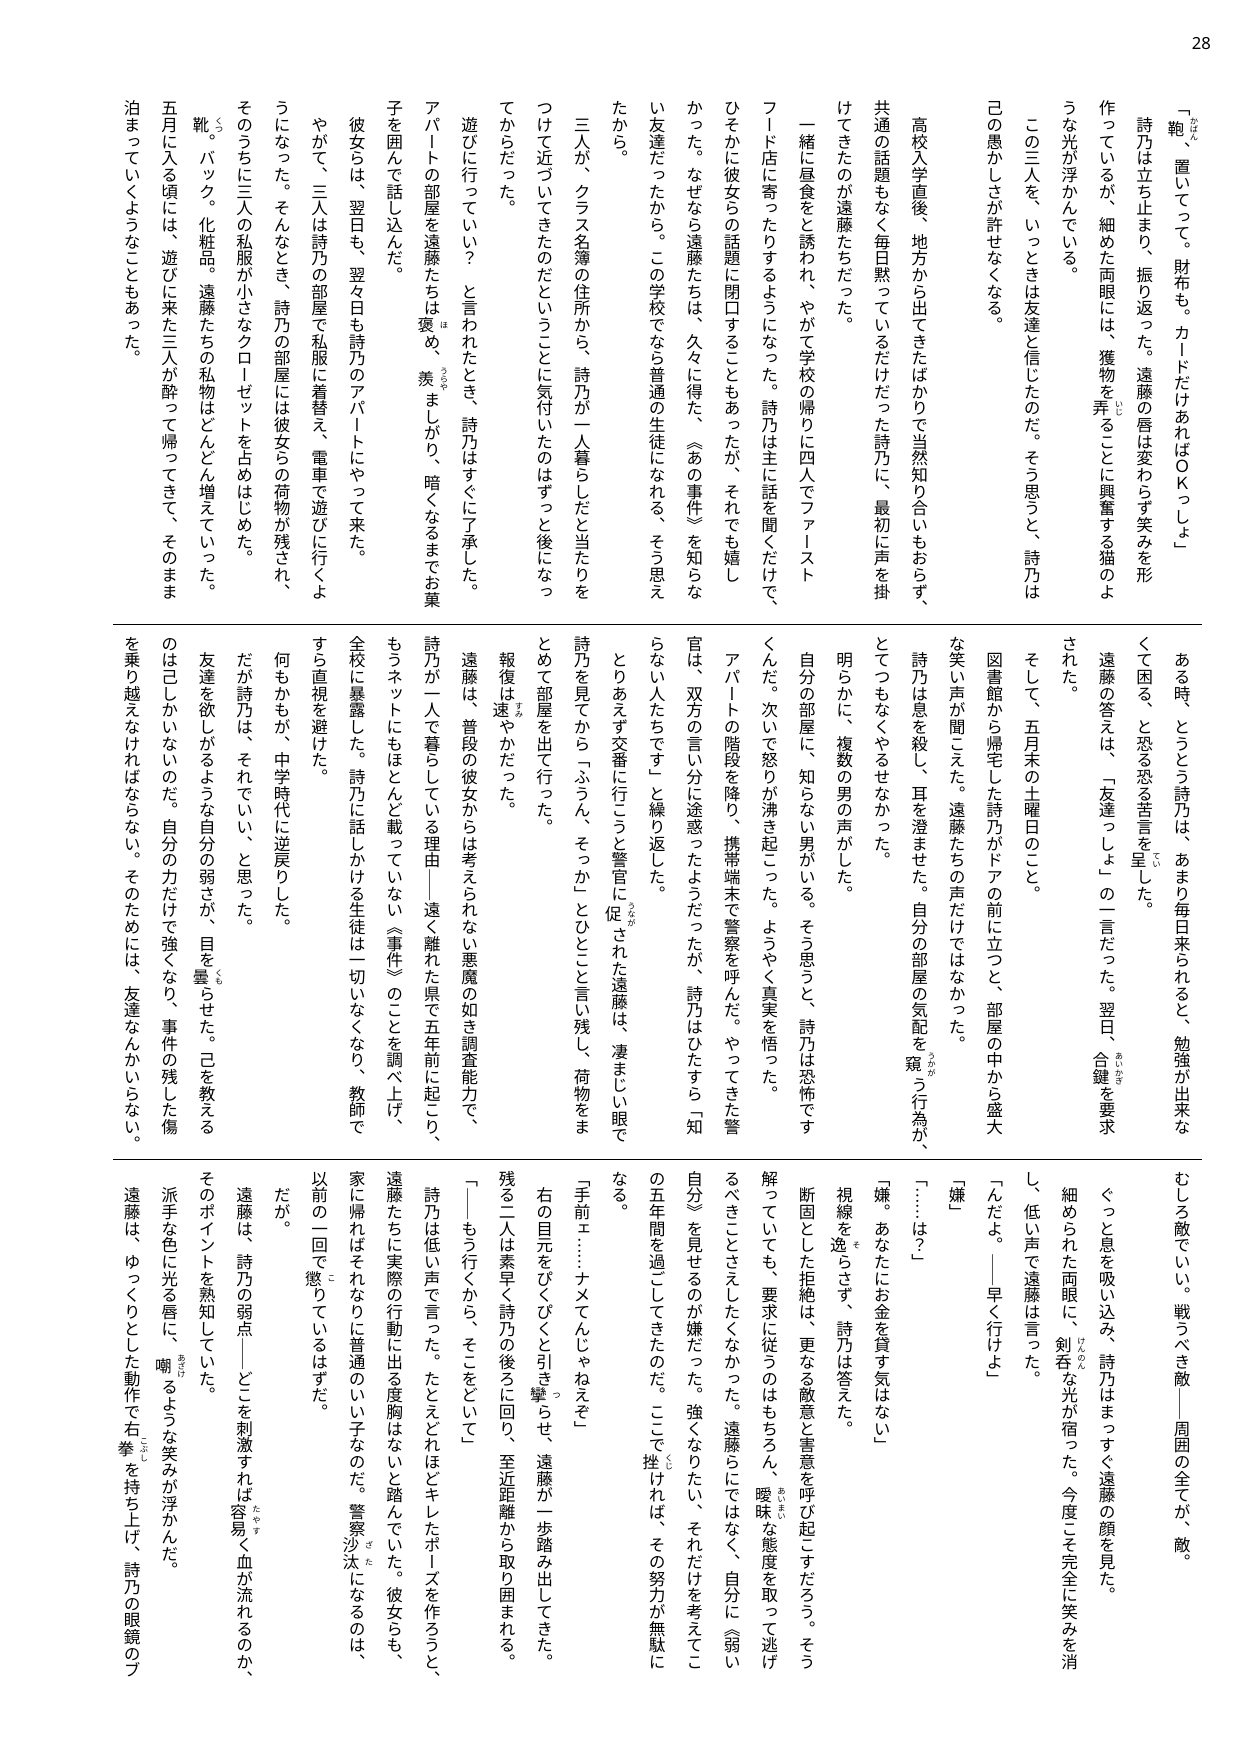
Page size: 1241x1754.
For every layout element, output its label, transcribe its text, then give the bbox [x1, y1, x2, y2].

text 断固とした拒絶は、更なる敵意と害意を呼び起こすだろう。そう解っていても、要求に従うのはもちろん、な態度を取って逃げるべきことさえしたくなかった。遠藤らにではなく、自分に《弱い自分》を見せるのが嫌だった。強くなりたい、それだけを考えてこの五年間を過ごしてきたのだ。ここでければ、その努力が無駄になる。 [601, 1170, 826, 1683]
text 細められた両眼に、な光が宿った。今度こそ完全に笑みを消し、低い声で遠藤は言った。 [1013, 1170, 1088, 1683]
text 詩乃は息を殺し、耳を澄ませた。自分の部屋の気配をう行為が、とてつもなくやるせなかった。 [863, 635, 938, 1148]
text 視線をらさず、詩乃は答えた。 [826, 1170, 863, 1683]
text 遠藤の答えは、「友達っしょ」の一言だった。翌日、を要求された。 [1051, 635, 1126, 1148]
text 一緒に昼食をと誘われ、やがて学校の帰りに四人でファーストフード店に寄ったりするようになった。詩乃は主に話を聞くだけで、ひそかに彼女らの話題に閉口することもあったが、それでも嬉しかった。なぜなら遠藤たちは、久々に得た、《あの事件》を知らない友達だったから。この学校でなら普通の生徒になれる、そう思えたから。 [601, 100, 826, 613]
text 明らかに、複数の男の声がした。 [826, 635, 863, 1148]
text 「――もう行くから、そこをどいて」 [451, 1170, 488, 1683]
text 報復はやかだった。 [488, 635, 526, 1148]
text だが詩乃は、それでいい、と思った。 [226, 635, 263, 1148]
text 「……は？」 [901, 1170, 938, 1683]
text 何もかもが、中学時代に逆戻りした。 [263, 635, 301, 1148]
text 遠藤は、普段の彼女からは考えられない悪魔の如き調査能力で、詩乃が一人で暮らしている理由――遠く離れた県で五年前に起こり、もうネットにもほとんど載っていない《事件》のことを調べ上げ、全校に暴露した。詩乃に話しかける生徒は一切いなくなり、教師ですら直視を避けた。 [301, 635, 488, 1148]
text 遊びに行っていい？ と言われたとき、詩乃はすぐに了承した。アパートの部屋を遠藤たちはめ、ましがり、暗くなるまでお菓子を囲んで話し込んだ。 [376, 100, 488, 613]
text 友達を欲しがるような自分の弱さが、目をらせた。己を教えるのは己しかいないのだ。自分の力だけで強くなり、事件の残した傷を乗り越えなければならない。そのためには、友達なんかいらない。むしろ敵でいい。戦うべき敵――周囲の全てが、敵。 [1163, 1170, 1201, 1683]
text 「嫌。あなたにお金を貸す気はない」 [863, 1170, 901, 1683]
text 遠藤は、ゆっくりとした動作で右を持ち上げ、詩乃の眼鏡のブリッジに向けた。拳から、人差し指と親指が伸びて、子供がをすときの形を作る。ない、幼稚なカリカチュア。 [113, 1170, 151, 1683]
text 。バック。化粧品。遠藤たちの私物はどんどん増えていった。五月に入る頃には、遊びに来た三人が酔って帰ってきて、そのまま泊まっていくようなこともあった。 [113, 100, 226, 613]
text 派手な色に光る唇に、るような笑みが浮かんだ。 [151, 1170, 188, 1683]
text 自分の部屋に、知らない男がいる。そう思うと、詩乃は恐怖ですくんだ。次いで怒りが沸き起こった。ようやく真実を悟った。 [751, 635, 826, 1148]
text 「んだよ。――早く行けよ」 [976, 1170, 1013, 1683]
text ぐっと息を吸い込み、詩乃はまっすぐ遠藤の顔を見た。 [1088, 1170, 1126, 1683]
text 友達を欲しがるような自分の弱さが、目をらせた。己を教えるのは己しかいないのだ。自分の力だけで強くなり、事件の残した傷を乗り越えなければならない。そのためには、友達なんかいらない。むしろ敵でいい。戦うべき敵――周囲の全てが、敵。 [113, 635, 226, 1148]
text だが。 [263, 1170, 301, 1683]
text とりあえず交番に行こうと警官にされた遠藤は、凄まじい眼で詩乃を見てから「ふうん、そっか」とひとこと言い残し、荷物をまとめて部屋を出て行った。 [526, 635, 638, 1148]
text 図書館から帰宅した詩乃がドアの前に立つと、部屋の中から盛大な笑い声が聞こえた。遠藤たちの声だけではなかった。 [938, 635, 1013, 1148]
text 詩乃は立ち止まり、振り返った。遠藤の唇は変わらず笑みを形作っているが、細めた両眼には、獲物をることに興奮する猫のような光が浮かんでいる。 [1051, 100, 1163, 613]
text やがて、三人は詩乃の部屋で私服に着替え、電車で遊びに行くようになった。そんなとき、詩乃の部屋には彼女らの荷物が残され、そのうちに三人の私服が小さなクローゼットを占めはじめた。 [226, 100, 338, 613]
text 高校入学直後、地方から出てきたばかりで当然知り合いもおらず、共通の話題もなく毎日黙っているだけだった詩乃に、最初に声を掛けてきたのが遠藤たちだった。 [826, 100, 938, 613]
text 彼女らは、翌日も、翌々日も詩乃のアパートにやって来た。 [338, 100, 376, 613]
text ある時、とうとう詩乃は、あまり毎日来られると、勉強が出来なくて困る、と恐る恐る苦言をした。 [1126, 635, 1201, 1148]
text 三人が、クラス名簿の住所から、詩乃が一人暮らしだと当たりをつけて近づいてきたのだということに気付いたのはずっと後になってからだった。 [488, 100, 601, 613]
text 詩乃は低い声で言った。たとえどれほどキレたポーズを作ろうと、遠藤たちに実際の行動に出る度胸はないと踏んでいた。彼女らも、家に帰ればそれなりに普通のいい子なのだ。警察になるのは、以前の一回でりているはずだ。 [301, 1170, 451, 1683]
text 遠藤は、詩乃の弱点――どこを刺激すればく血が流れるのか、そのポイントを熟知していた。 [188, 1170, 263, 1683]
text 「手前ェ……ナメてんじゃねえぞ」 [563, 1170, 601, 1683]
text そして、五月末の土曜日のこと。 [1013, 635, 1051, 1148]
text 「、置いてって。財布も。カードだけあればＯＫっしょ」 [1163, 100, 1201, 613]
text アパートの階段を降り、携帯端末で警察を呼んだ。やってきた警官は、双方の言い分に途惑ったようだったが、詩乃はひたすら「知らない人たちです」と繰り返した。 [638, 635, 751, 1148]
text この三人を、いっときは友達と信じたのだ。そう思うと、詩乃は己の愚かしさが許せなくなる。 [976, 100, 1051, 613]
text 右の目元をぴくぴくと引きらせ、遠藤が一歩踏み出してきた。残る二人は素早く詩乃の後ろに回り、至近距離から取り囲まれる。 [488, 1170, 563, 1683]
text 「嫌」 [938, 1170, 976, 1683]
